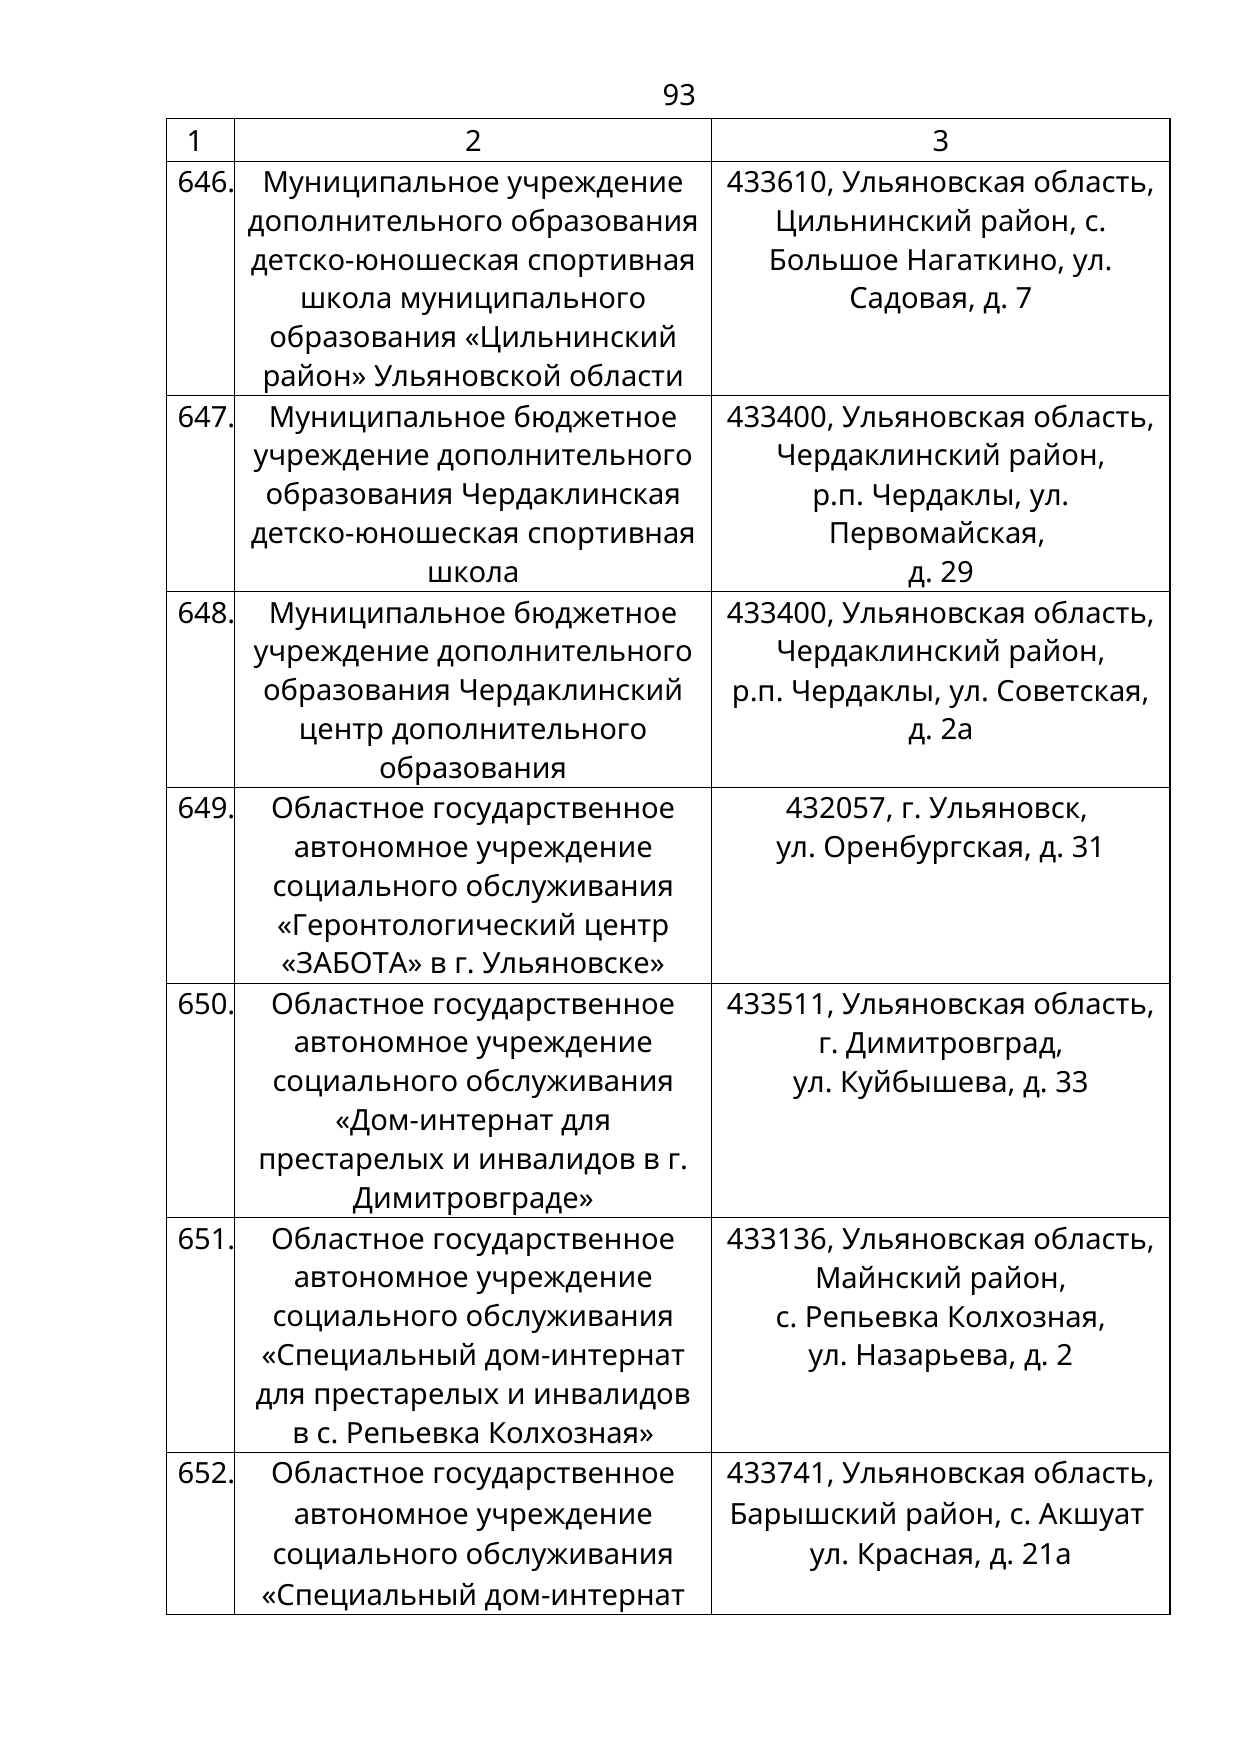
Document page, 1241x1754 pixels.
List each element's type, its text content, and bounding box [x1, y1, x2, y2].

table_header 2 [235, 119, 711, 161]
table_cell 433400, Ульяновская область, Чердаклинский район, р.п. Чердаклы, ул. Первомайская, д. 29 [712, 396, 1169, 591]
table_cell [167, 1218, 234, 1452]
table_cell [712, 1453, 1169, 1614]
table_header 1 [167, 119, 234, 161]
table_cell 433136, Ульяновская область, Майнский район, с. Репьевка Колхозная, ул. Назарьева, д. 2 [712, 1218, 1169, 1452]
table_cell [167, 788, 234, 982]
table_cell 433511, Ульяновская область, г. Димитровград, ул. Куйбышева, д. 33 [712, 984, 1169, 1217]
table_cell 433610, Ульяновская область, Цильнинский район, с. Большое Нагаткино, ул. Садовая, д. 7 [712, 162, 1169, 395]
table_cell Областное государственное автономное учреждение социального обслуживания «Специальный дом-интернат для престарелых и инвалидов в с. Репьевка Колхозная» [235, 1218, 711, 1452]
table_cell 432057, г. Ульяновск, ул. Оренбургская, д. 31 [712, 788, 1169, 982]
table_cell Областное государственное автономное учреждение социального обслуживания «Геронтологический центр «ЗАБОТА» в г. Ульяновске» [235, 788, 711, 982]
table_cell [167, 162, 234, 395]
table_cell Муниципальное бюджетное учреждение дополнительного образования Чердаклинский центр дополнительного образования [235, 592, 711, 787]
table_cell [167, 592, 234, 787]
table_cell Муниципальное учреждение дополнительного образования детско-юношеская спортивная школа муниципального образования «Цильнинский район» Ульяновской области [235, 162, 711, 395]
table_cell Областное государственное автономное учреждение социального обслуживания «Дом-интернат для престарелых и инвалидов в г. Димитровграде» [235, 984, 711, 1217]
table_cell [167, 1453, 234, 1614]
table_cell [167, 984, 234, 1217]
table_cell 433400, Ульяновская область, Чердаклинский район, р.п. Чердаклы, ул. Советская, д. 2а [712, 592, 1169, 787]
table_cell Муниципальное бюджетное учреждение дополнительного образования Чердаклинская детско-юношеская спортивная школа [235, 396, 711, 591]
table_header 3 [712, 119, 1169, 161]
table_cell [167, 396, 234, 591]
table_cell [235, 1453, 711, 1614]
